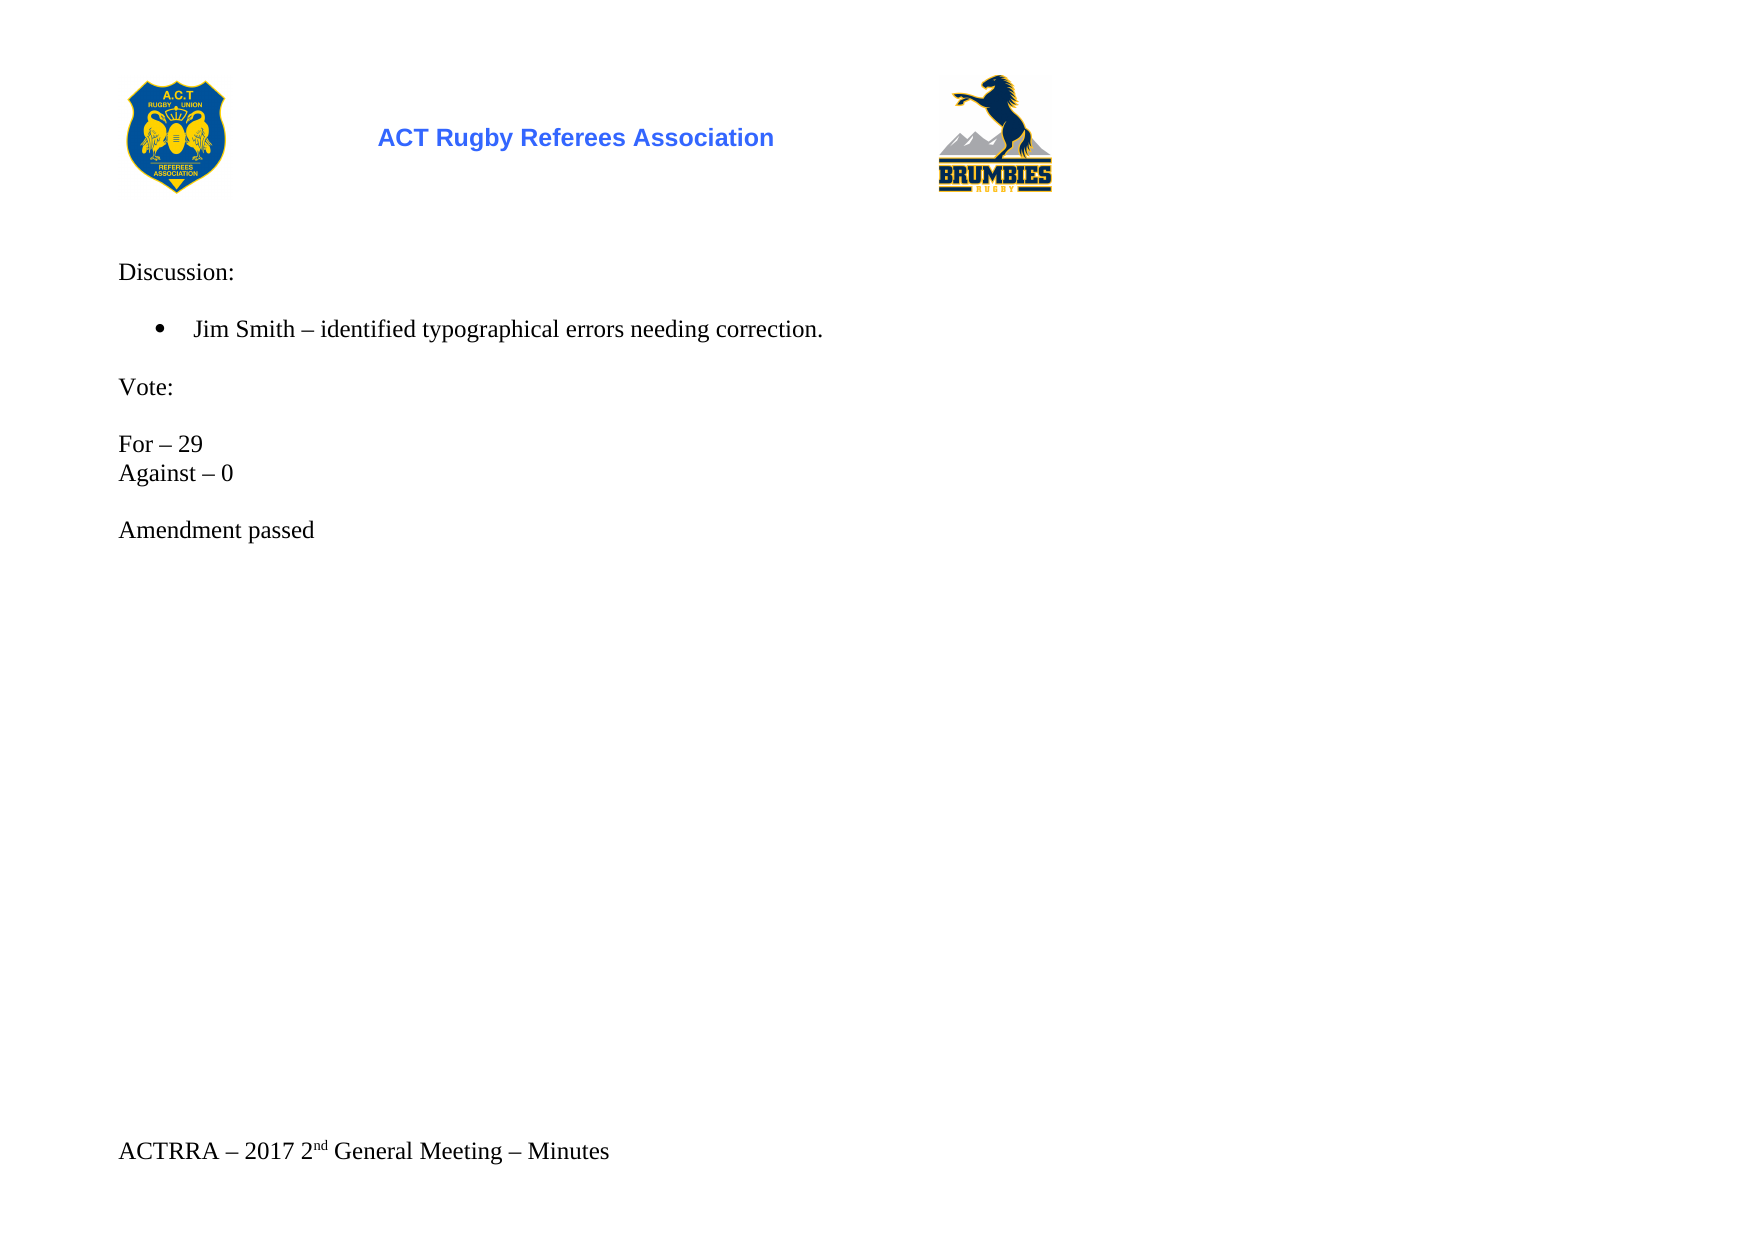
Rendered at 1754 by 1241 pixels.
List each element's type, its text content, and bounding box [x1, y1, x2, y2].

text Amendment passed [118, 516, 1636, 544]
text Against – 0 [118, 458, 1636, 487]
text For – 29 [118, 429, 1636, 458]
list Jim Smith – identified typographical errors needing correction. [156, 314, 1636, 343]
text Vote: [118, 372, 1636, 401]
text Discussion: [118, 257, 1636, 286]
picture [118, 75, 234, 200]
picture [938, 75, 1052, 192]
